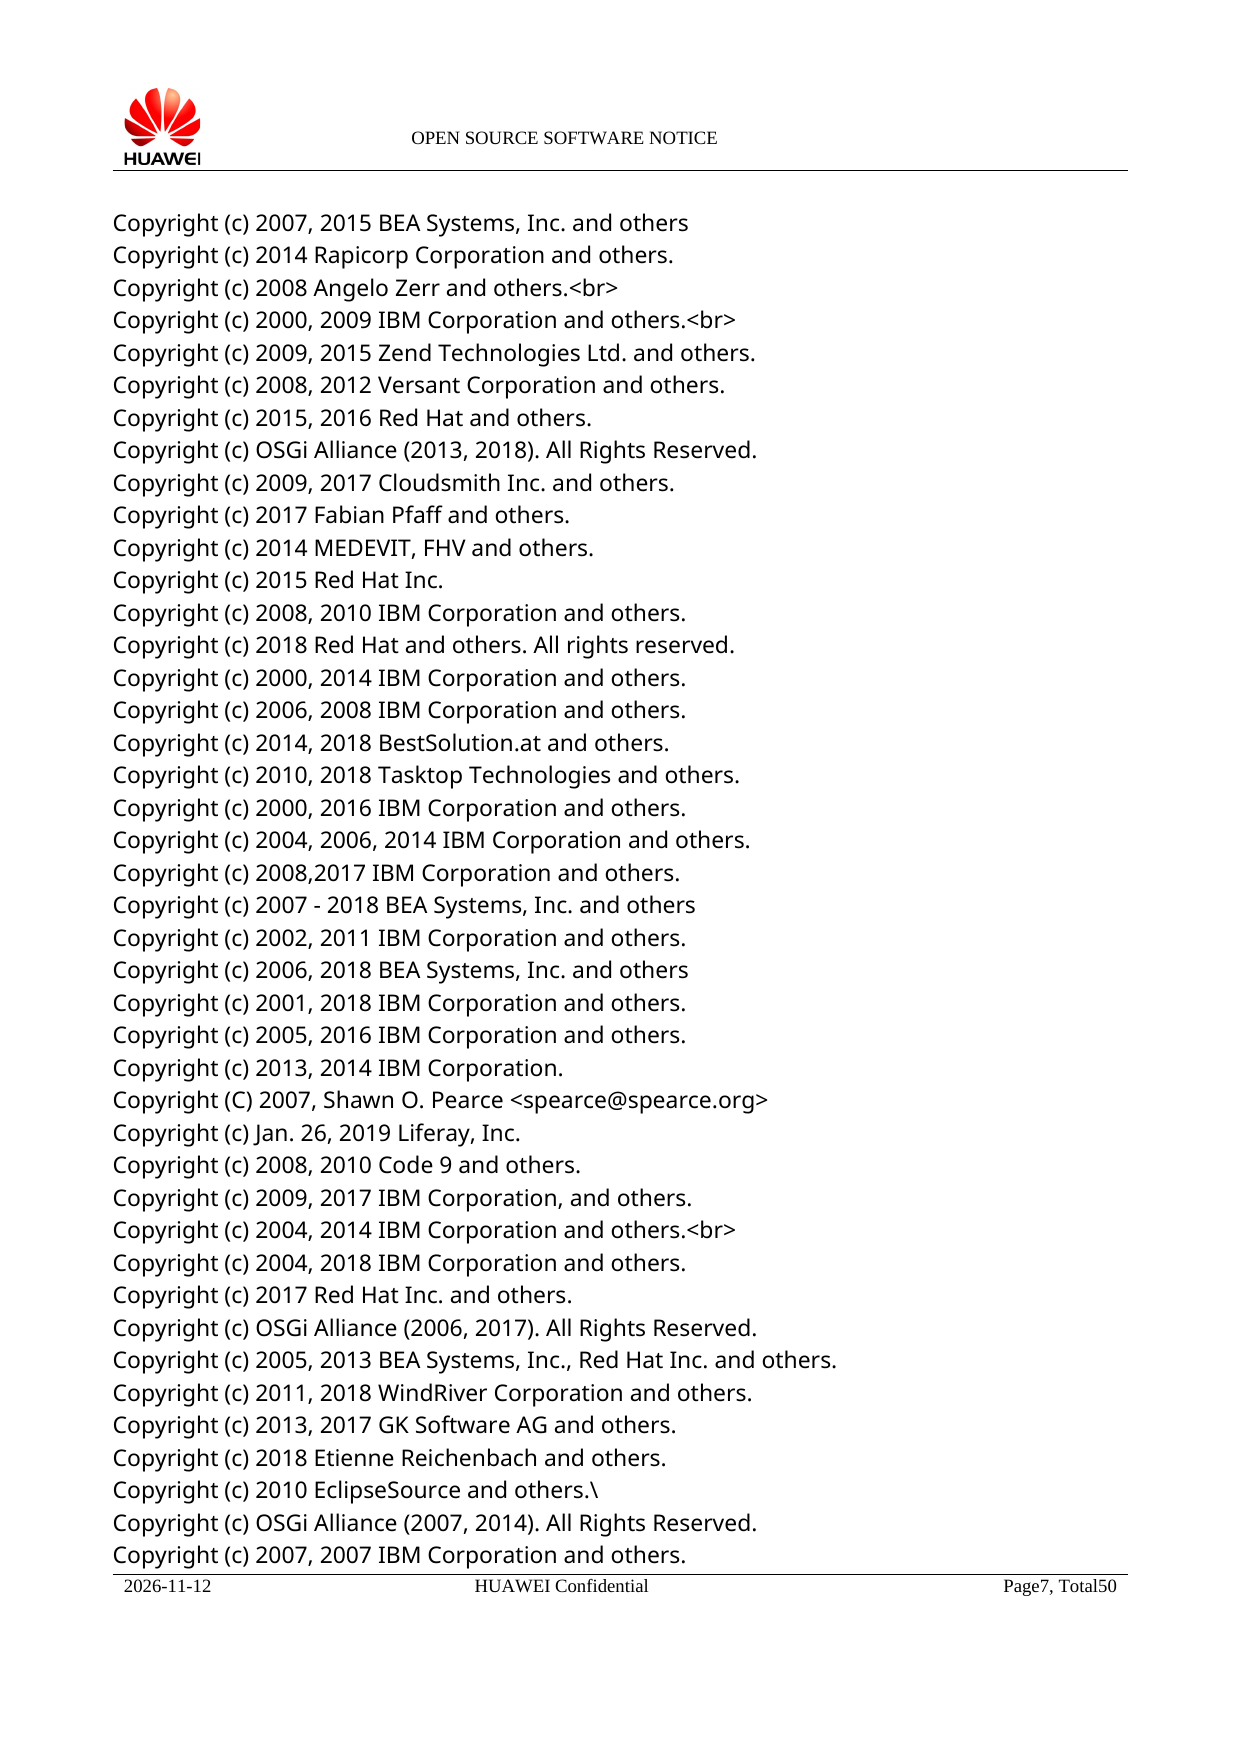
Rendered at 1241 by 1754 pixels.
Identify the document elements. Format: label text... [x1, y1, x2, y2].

picture [124, 88, 201, 165]
